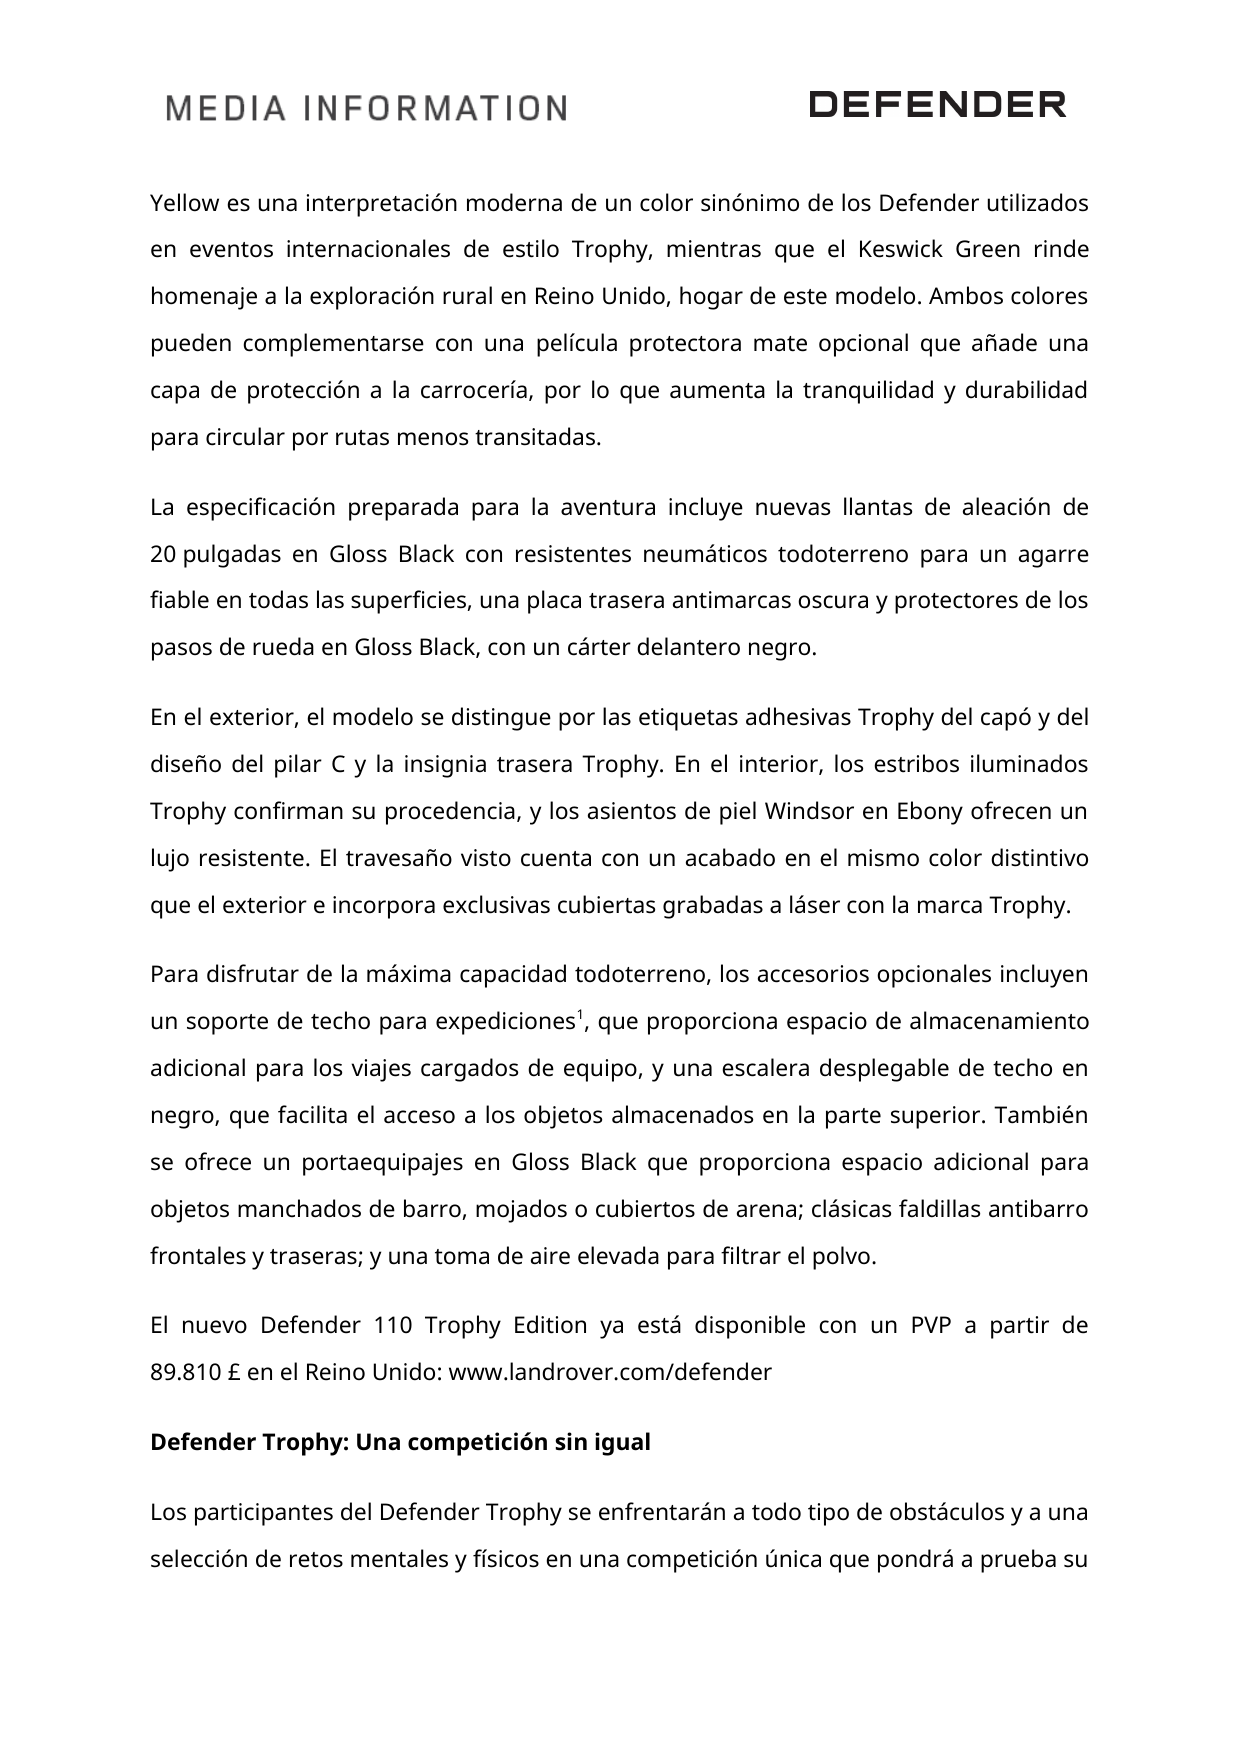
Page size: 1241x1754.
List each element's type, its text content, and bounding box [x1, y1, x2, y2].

text El nuevo Defender 110 Trophy Edition ya está disponible con un PVP a partir de 89.810 £ en el Reino Unido: www.landrover.com/defender [150, 1309, 1090, 1388]
text Defender Trophy: Una competición sin igual [150, 1426, 1090, 1457]
text Para disfrutar de la máxima capacidad todoterreno, los accesorios opcionales incluyen un soporte de techo para expediciones1, que proporciona espacio de almacenamiento adicional para los viajes cargados de equipo, y una escalera desplegable de techo en negro, que facilita el acceso a los objetos almacenados en la parte superior. También se ofrece un portaequipajes en Gloss Black que proporciona espacio adicional para objetos manchados de barro, mojados o cubiertos de arena; clásicas faldillas antibarro frontales y traseras; y una toma de aire elevada para filtrar el polvo. [150, 958, 1090, 1271]
text En el exterior, el modelo se distingue por las etiquetas adhesivas Trophy del capó y del diseño del pilar C y la insignia trasera Trophy. En el interior, los estribos iluminados Trophy confirman su procedencia, y los asientos de piel Windsor en Ebony ofrecen un lujo resistente. El travesaño visto cuenta con un acabado en el mismo color distintivo que el exterior e incorpora exclusivas cubiertas grabadas a láser con la marca Trophy. [150, 701, 1090, 920]
text La especificación preparada para la aventura incluye nuevas llantas de aleación de 20 pulgadas en Gloss Black con resistentes neumáticos todoterreno para un agarre fiable en todas las superficies, una placa trasera antimarcas oscura y protectores de los pasos de rueda en Gloss Black, con un cárter delantero negro. [150, 491, 1090, 663]
picture [810, 91, 1067, 117]
picture [150, 73, 588, 153]
